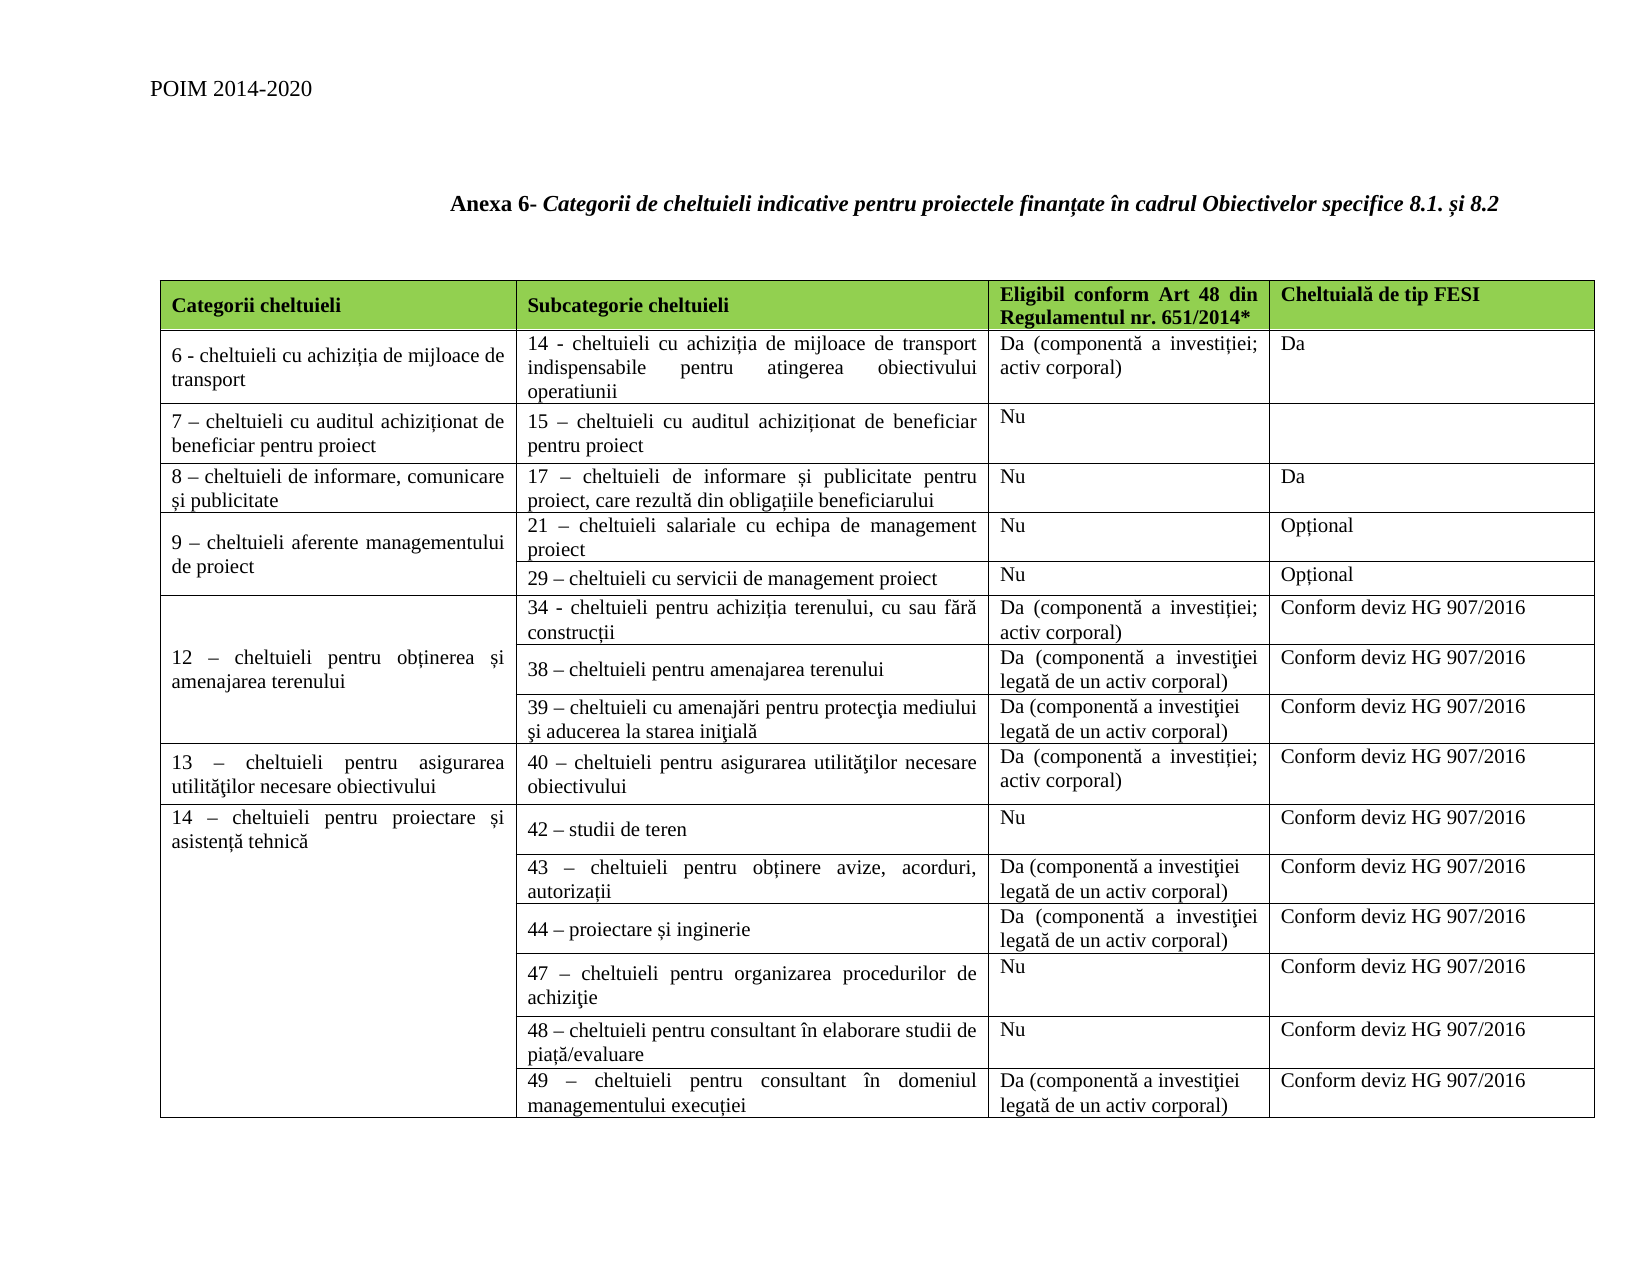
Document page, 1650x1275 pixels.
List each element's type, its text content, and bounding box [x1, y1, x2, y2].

table_cell Conform deviz HG 907/2016 [1270, 596, 1594, 644]
table_cell Conform deviz HG 907/2016 [1270, 855, 1594, 903]
table_cell Nu [989, 1017, 1269, 1067]
table_cell Nu [989, 404, 1269, 463]
table_cell 6 - cheltuieli cu achiziția de mijloace de transport [161, 331, 516, 403]
table_cell Nu [989, 805, 1269, 853]
table_cell 48 – cheltuieli pentru consultant în elaborare studii de piață/evaluare [517, 1017, 988, 1067]
table_cell 44 – proiectare și inginerie [517, 904, 988, 953]
table_cell 9 – cheltuieli aferente managementului de proiect [161, 513, 516, 594]
table_cell Conform deviz HG 907/2016 [1270, 954, 1594, 1016]
table_cell 15 – cheltuieli cu auditul achiziționat de beneficiar pentru proiect [517, 404, 988, 463]
table_cell [1270, 404, 1594, 463]
text Anexa 6- Categorii de cheltuieli indicative pentru proiectele finanțate în cadrul Obiectivelor specifice 8.1. și 8.2 [150, 190, 1500, 216]
table_cell Conform deviz HG 907/2016 [1270, 1069, 1594, 1117]
table_cell 14 – cheltuieli pentru proiectare și asistență tehnică [161, 805, 516, 1117]
table_cell Da [1270, 331, 1594, 403]
table_cell 17 – cheltuieli de informare și publicitate pentru proiect, care rezultă din obligațiile beneficiarului [517, 464, 988, 512]
table_cell Opțional [1270, 562, 1594, 594]
table_cell Conform deviz HG 907/2016 [1270, 645, 1594, 693]
table_cell 38 – cheltuieli pentru amenajarea terenului [517, 645, 988, 693]
table_cell Da (componentă a investiţiei legată de un activ corporal) [989, 695, 1269, 743]
table_cell 47 – cheltuieli pentru organizarea procedurilor de achiziţie [517, 954, 988, 1016]
table_cell 49 – cheltuieli pentru consultant în domeniul managementului execuției [517, 1069, 988, 1117]
table_cell 34 - cheltuieli pentru achiziția terenului, cu sau fără construcții [517, 596, 988, 644]
table_header Eligibil conform Art 48 din Regulamentul nr. 651/2014* [989, 281, 1269, 329]
table_cell Conform deviz HG 907/2016 [1270, 1017, 1594, 1067]
table_cell Da (componentă a investiţiei legată de un activ corporal) [989, 904, 1269, 953]
table_cell 43 – cheltuieli pentru obținere avize, acorduri, autorizații [517, 855, 988, 903]
table_cell 13 – cheltuieli pentru asigurarea utilităţilor necesare obiectivului [161, 744, 516, 804]
table_cell Conform deviz HG 907/2016 [1270, 744, 1594, 804]
table_cell Da (componentă a investiției; activ corporal) [989, 331, 1269, 403]
table_cell 14 - cheltuieli cu achiziția de mijloace de transport indispensabile pentru atingerea obiectivului operatiunii [517, 331, 988, 403]
table_cell Nu [989, 464, 1269, 512]
table_cell 21 – cheltuieli salariale cu echipa de management proiect [517, 513, 988, 561]
table_header Subcategorie cheltuieli [517, 281, 988, 329]
table_cell 29 – cheltuieli cu servicii de management proiect [517, 562, 988, 594]
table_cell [989, 1069, 1269, 1117]
table_cell Nu [989, 954, 1269, 1016]
table_cell Da (componentă a investiţiei legată de un activ corporal) [989, 645, 1269, 693]
table_cell Opțional [1270, 513, 1594, 561]
table_cell Conform deviz HG 907/2016 [1270, 695, 1594, 743]
table_cell 8 – cheltuieli de informare, comunicare și publicitate [161, 464, 516, 512]
table_cell 39 – cheltuieli cu amenajări pentru protecţia mediului şi aducerea la starea iniţială [517, 695, 988, 743]
table_cell Conform deviz HG 907/2016 [1270, 805, 1594, 853]
table_cell 7 – cheltuieli cu auditul achiziționat de beneficiar pentru proiect [161, 404, 516, 463]
table_cell Nu [989, 513, 1269, 561]
table_cell 12 – cheltuieli pentru obținerea și amenajarea terenului [161, 596, 516, 743]
table_header Categorii cheltuieli [161, 281, 516, 329]
table_cell Da (componentă a investiției; activ corporal) [989, 744, 1269, 804]
table_cell Conform deviz HG 907/2016 [1270, 904, 1594, 953]
table_header Cheltuială de tip FESI [1270, 281, 1594, 329]
table_cell Da [1270, 464, 1594, 512]
table_cell Da (componentă a investiției; activ corporal) [989, 596, 1269, 644]
table_cell Nu [989, 562, 1269, 594]
table_cell Da (componentă a investiţiei legată de un activ corporal) [989, 855, 1269, 903]
table_cell 40 – cheltuieli pentru asigurarea utilităţilor necesare obiectivului [517, 744, 988, 804]
table_cell 42 – studii de teren [517, 805, 988, 853]
